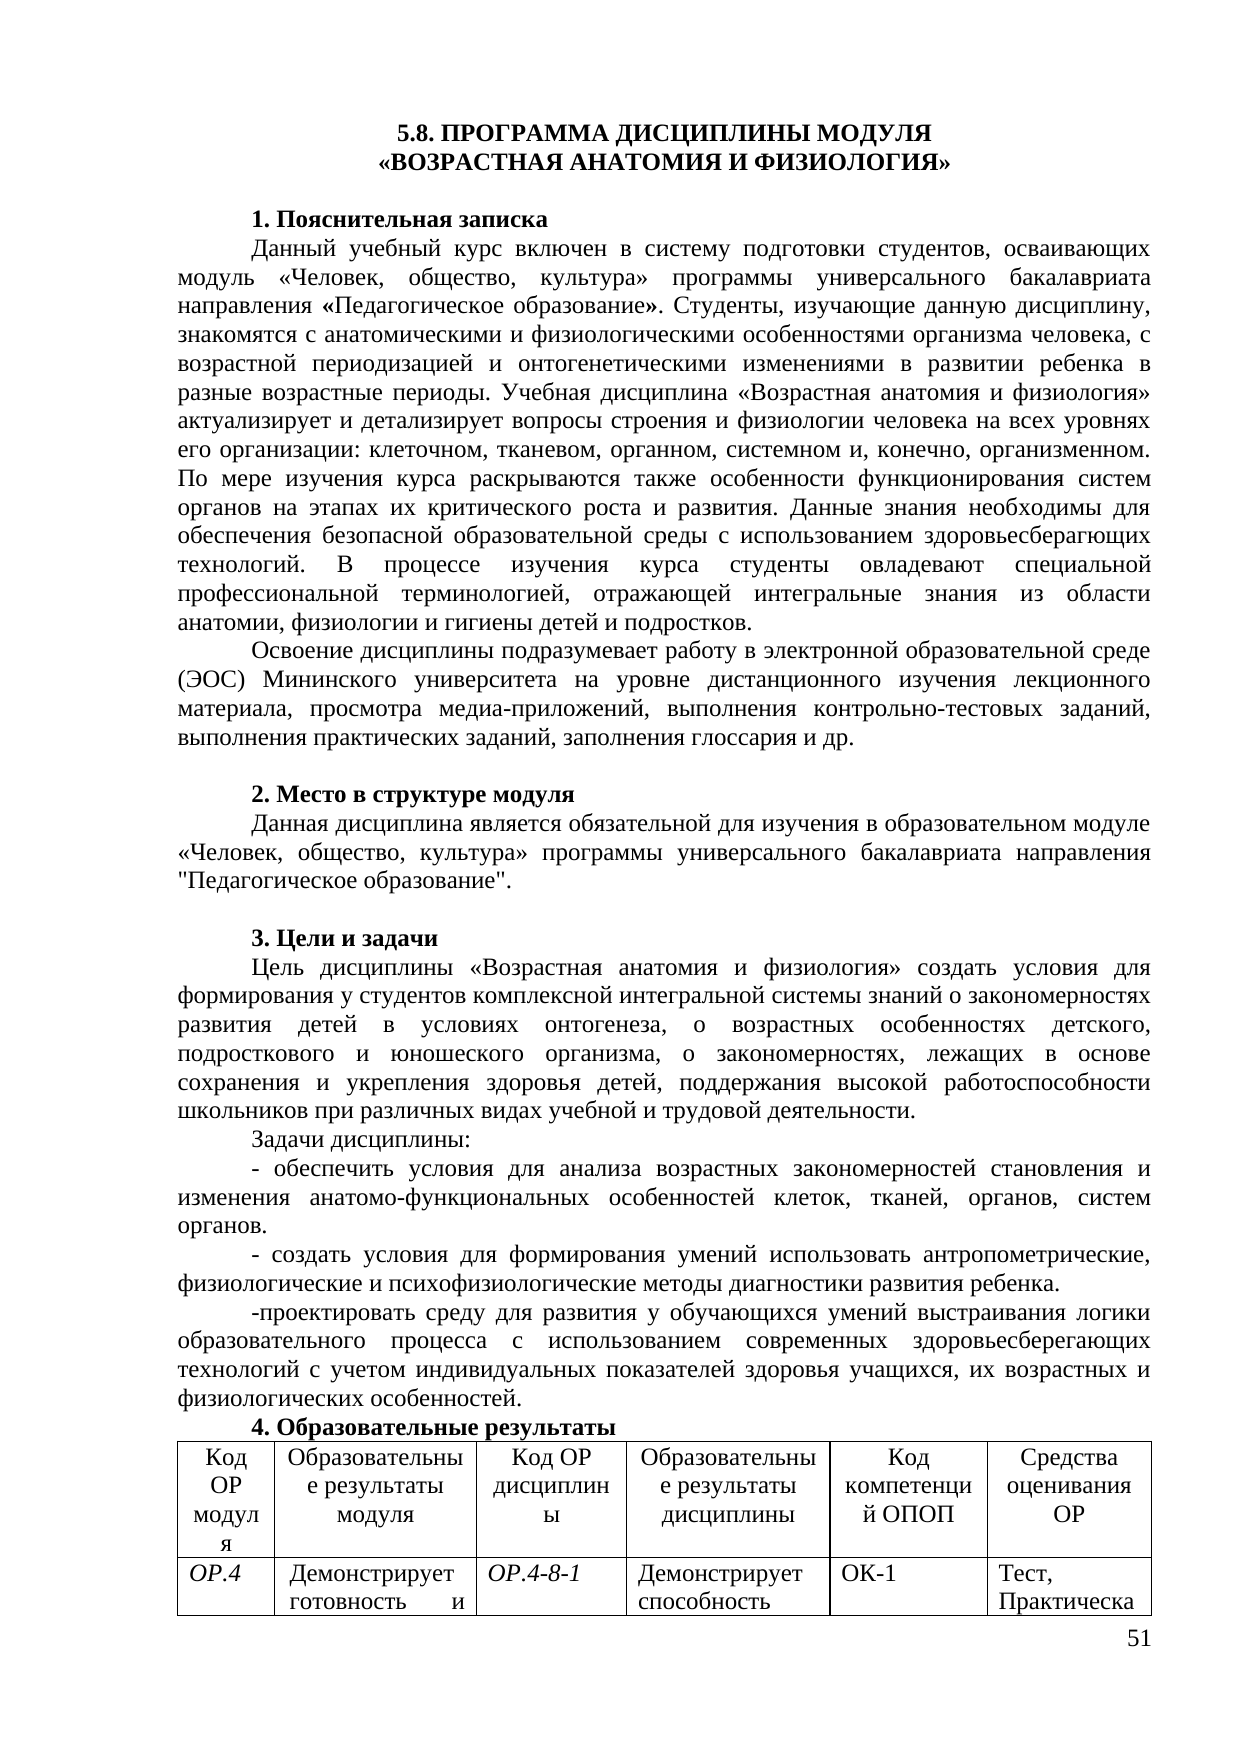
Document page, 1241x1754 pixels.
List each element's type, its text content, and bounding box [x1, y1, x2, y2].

text - обеспечить условия для анализа возрастных закономерностей становления и изменения анатомо-функциональных особенностей клеток, тканей, органов, систем органов. [177, 1153, 1152, 1239]
text Освоение дисциплины подразумевает работу в электронной образовательной среде (ЭОС) Мининского университета на уровне дистанционного изучения лекционного материала, просмотра медиа-приложений, выполнения контрольно-тестовых заданий, выполнения практических заданий, заполнения глоссария и др. [177, 636, 1152, 751]
text Данный учебный курс включен в систему подготовки студентов, осваивающих модуль «Человек, общество, культура» программы универсального бакалавриата направления «Педагогическое образование». Студенты, изучающие данную дисциплину, знакомятся с анатомическими и физиологическими особенностями организма человека, с возрастной периодизацией и онтогенетическими изменениями в развитии ребенка в разные возрастные периоды. Учебная дисциплина «Возрастная анатомия и физиология» актуализирует и детализирует вопросы строения и физиологии человека на всех уровнях его организации: клеточном, тканевом, органном, системном и, конечно, организменном. По мере изучения курса раскрываются также особенности функционирования систем органов на этапах их критического роста и развития. Данные знания необходимы для обеспечения безопасной образовательной среды с использованием здоровьесберагющих технологий. В процессе изучения курса студенты овладевают специальной профессиональной терминологией, отражающей интегральные знания из области анатомии, физиологии и гигиены детей и подростков. [177, 233, 1152, 636]
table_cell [275, 1558, 476, 1615]
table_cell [988, 1558, 1151, 1615]
table_header Код компетенций ОПОП [831, 1442, 987, 1557]
table_cell ОР.4-8-1 [477, 1558, 626, 1615]
table_cell ОК-1 [831, 1558, 987, 1615]
table_header Средства оценивания ОР [988, 1442, 1151, 1557]
text 1. Пояснительная записка [177, 204, 1152, 233]
text - создать условия для формирования умений использовать антропометрические, физиологические и психофизиологические методы диагностики развития ребенка. [177, 1239, 1152, 1297]
text 5.8. ПРОГРАММА ДИСЦИПЛИНЫ МОДУЛЯ [177, 118, 1152, 147]
table_header Код ОР модуля [178, 1442, 274, 1557]
table_header Образовательные результаты модуля [275, 1442, 476, 1557]
text «ВОЗРАСТНАЯ АНАТОМИЯ И ФИЗИОЛОГИЯ» [177, 147, 1152, 176]
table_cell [627, 1558, 829, 1615]
text 3. Цели и задачи [177, 923, 1152, 952]
text 2. Место в структуре модуля [177, 779, 1152, 808]
text Цель дисциплины «Возрастная анатомия и физиология» создать условия для формирования у студентов комплексной интегральной системы знаний о закономерностях развития детей в условиях онтогенеза, о возрастных особенностях детского, подросткового и юношеского организма, о закономерностях, лежащих в основе сохранения и укрепления здоровья детей, поддержания высокой работоспособности школьников при различных видах учебной и трудовой деятельности. [177, 952, 1152, 1124]
text 4. Образовательные результаты [177, 1412, 1152, 1441]
text Данная дисциплина является обязательной для изучения в образовательном модуле «Человек, общество, культура» программы универсального бакалавриата направления "Педагогическое образование". [177, 808, 1152, 894]
table_header Код ОР дисциплины [477, 1442, 626, 1557]
table_cell ОР.4 [178, 1558, 274, 1615]
text -проектировать среду для развития у обучающихся умений выстраивания логики образовательного процесса с использованием современных здоровьесберегающих технологий с учетом индивидуальных показателей здоровья учащихся, их возрастных и физиологических особенностей. [177, 1297, 1152, 1412]
table_header Образовательные результаты дисциплины [627, 1442, 829, 1557]
text Задачи дисциплины: [177, 1124, 1152, 1153]
